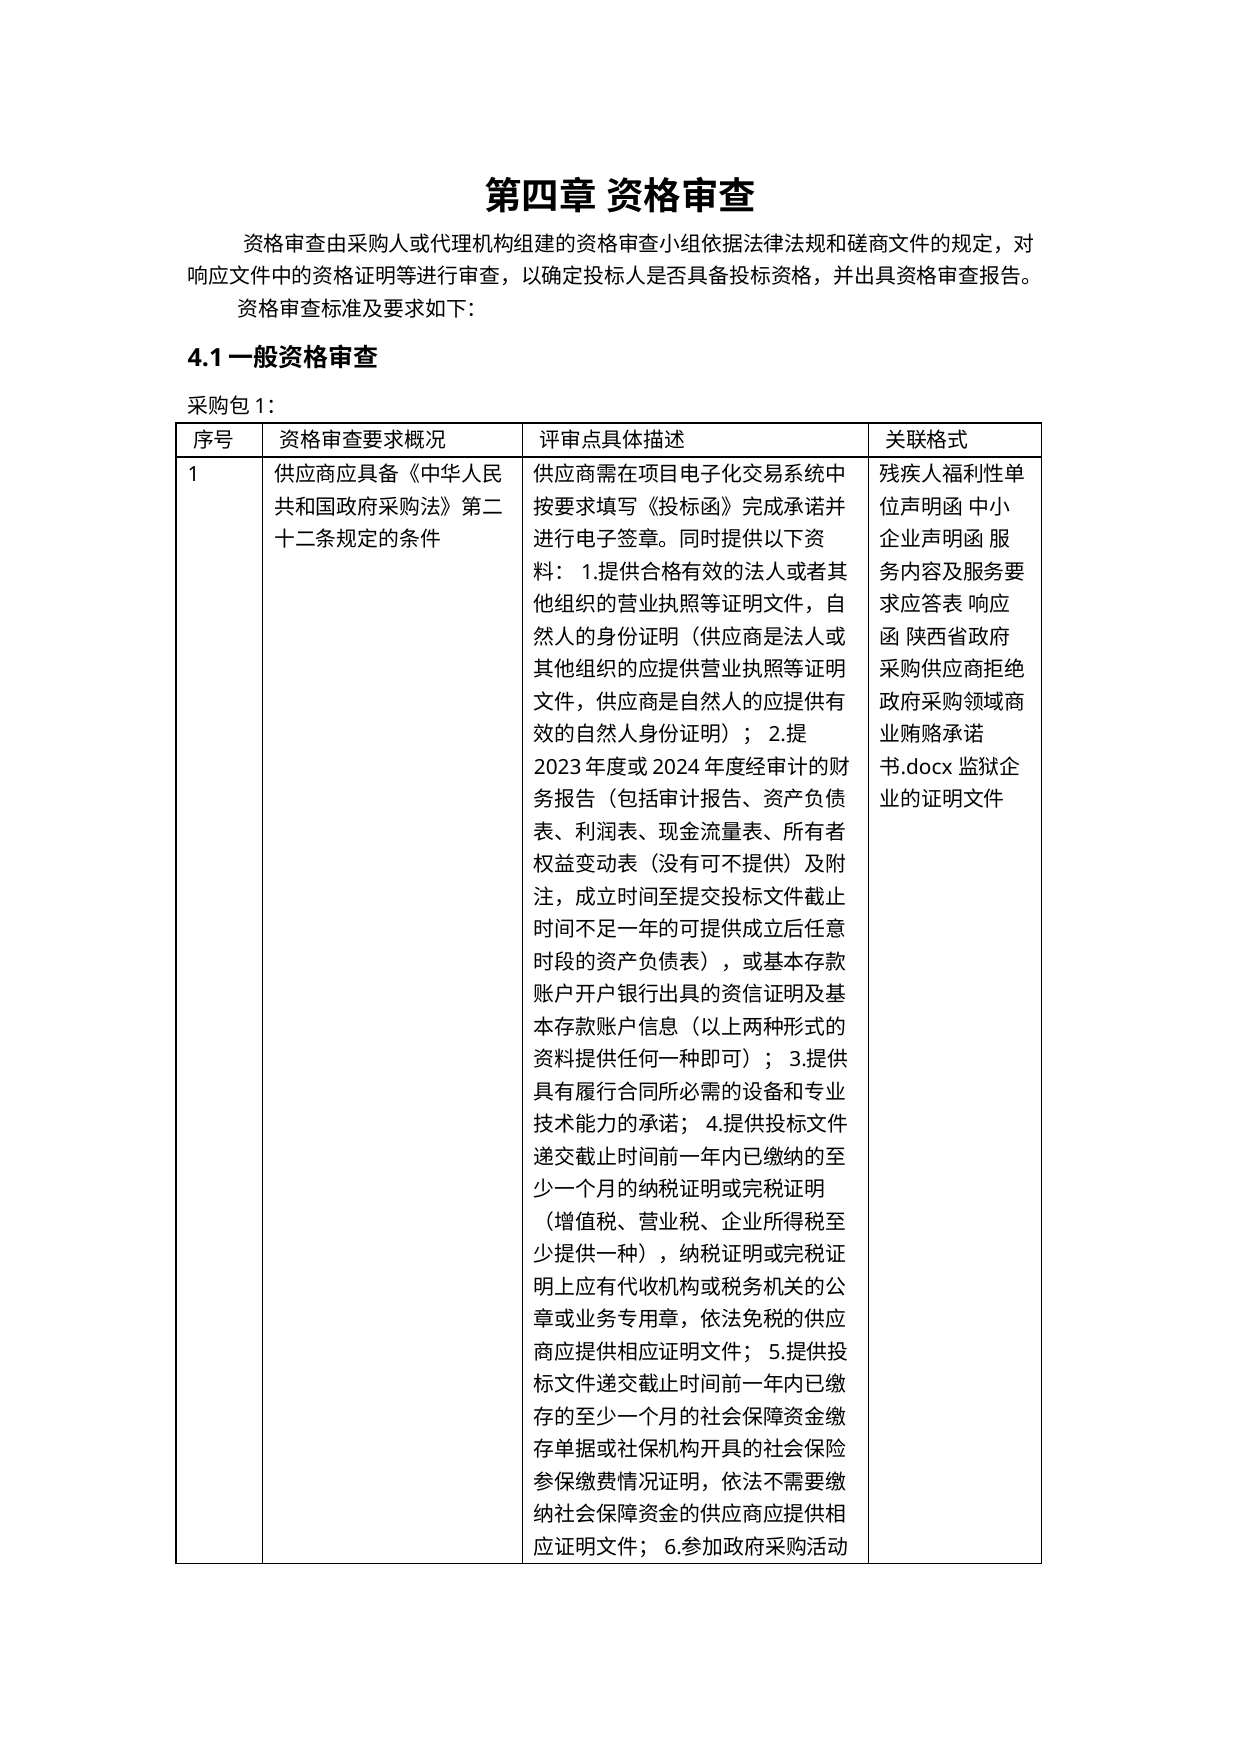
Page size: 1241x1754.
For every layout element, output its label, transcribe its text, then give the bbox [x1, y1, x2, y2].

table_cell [263, 458, 522, 1563]
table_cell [869, 458, 1041, 1563]
table_header 评审点具体描述 [523, 424, 868, 456]
table_header 序号 [177, 424, 262, 456]
table_header 关联格式 [869, 424, 1041, 456]
text 4.1一般资格审查 [187, 324, 1053, 389]
text 资格审查由采购人或代理机构组建的资格审查小组依据法律法规和磋商文件的规定，对响应文件中的资格证明等进行审查，以确定投标人是否具备投标资格，并出具资格审查报告。 [187, 227, 1053, 292]
table_cell 1 [177, 458, 262, 1563]
text 资格审查标准及要求如下： [187, 292, 1053, 324]
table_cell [523, 458, 868, 1563]
text 第四章 资格审查 [187, 162, 1053, 227]
text 采购包1： [187, 389, 1053, 422]
table_header 资格审查要求概况 [263, 424, 522, 456]
